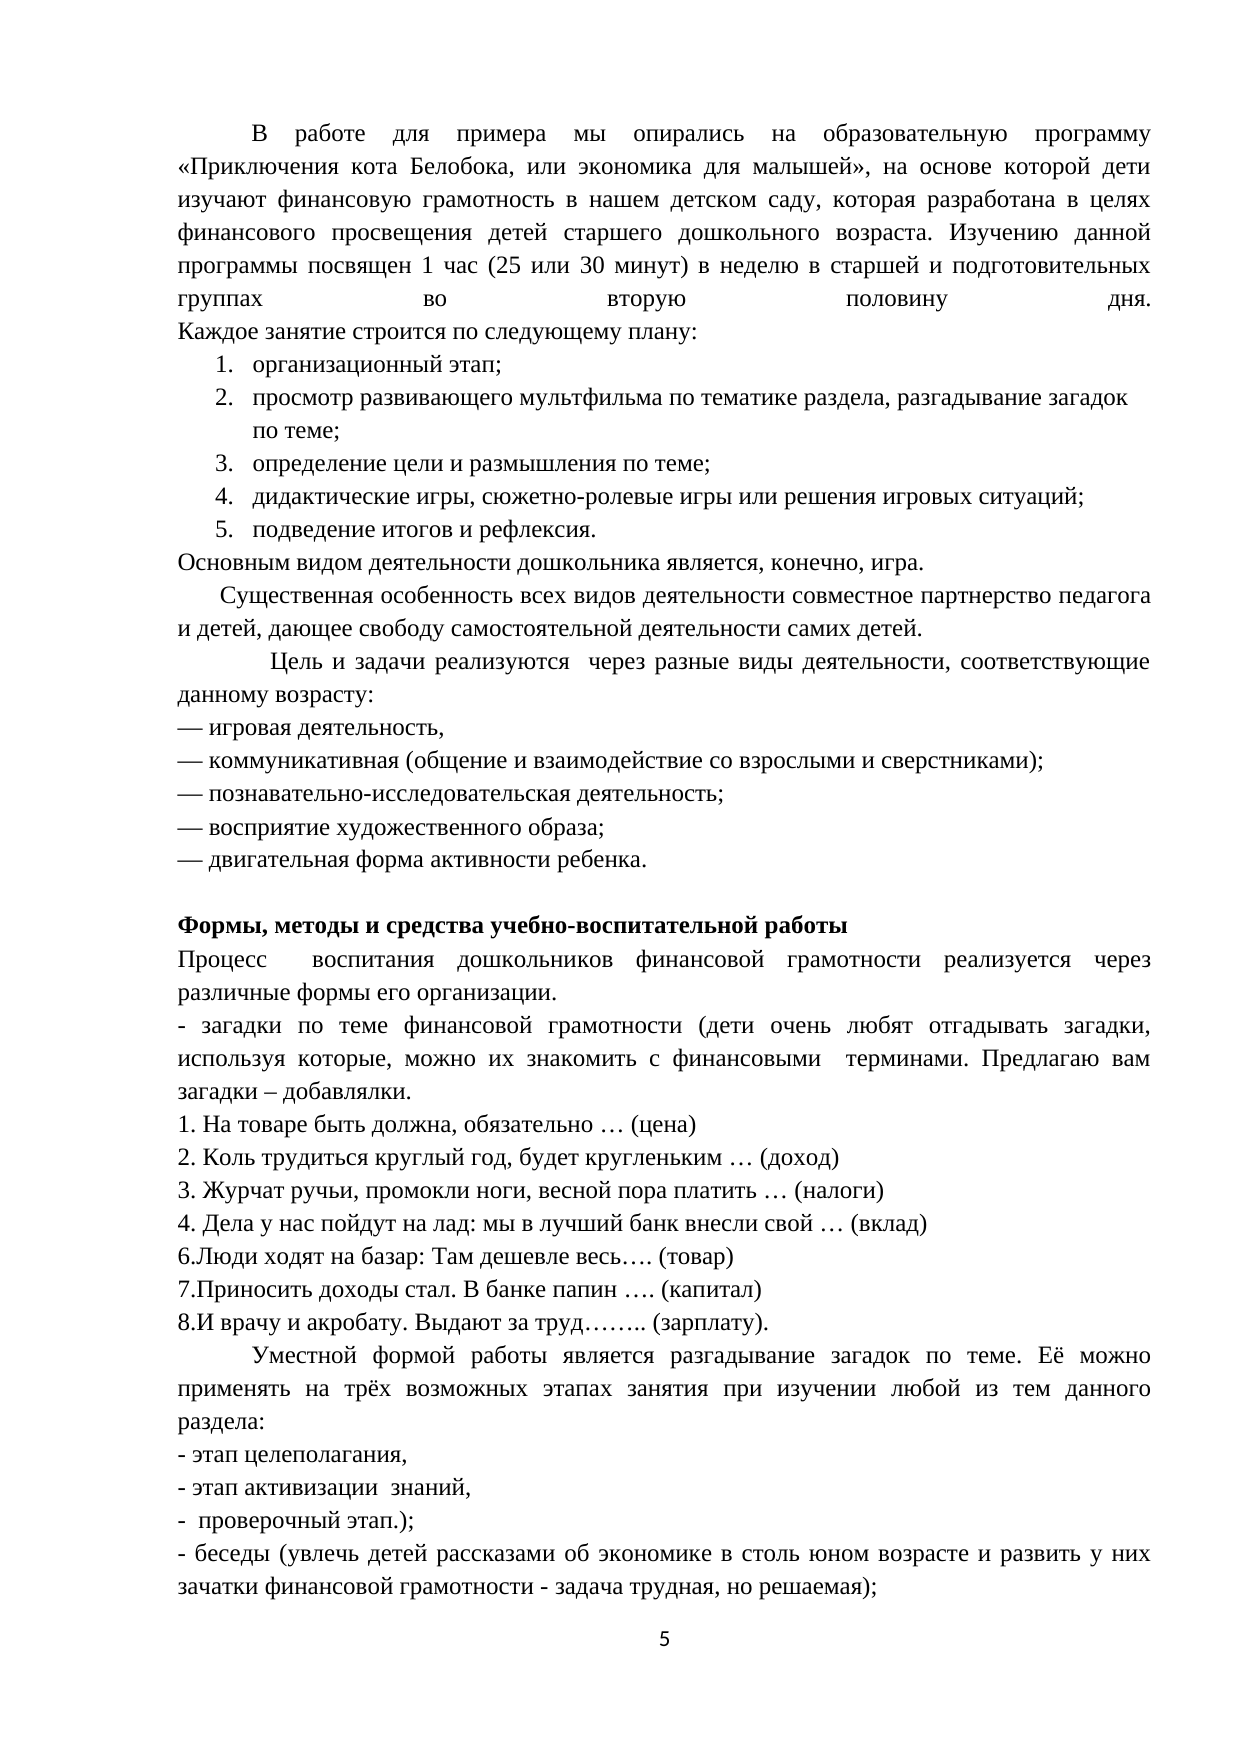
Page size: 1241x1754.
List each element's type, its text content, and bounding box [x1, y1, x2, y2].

text — игровая деятельность, [177, 712, 1152, 741]
text - этап активизации знаний, [177, 1472, 1152, 1501]
text Уместной формой работы является разгадывание загадок по теме. Её можно применять на трёх возможных этапах занятия при изучении любой из тем данного раздела: [177, 1340, 1152, 1435]
text 7.Приносить доходы стал. В банке папин …. (капитал) [177, 1274, 1152, 1303]
text В работе для примера мы опирались на образовательную программу «Приключения кота Белобока, или экономика для малышей», на основе которой дети изучают финансовую грамотность в нашем детском саду, которая разработана в целях финансового просвещения детей старшего дошкольного возраста. Изучению данной программы посвящен 1 час (25 или 30 минут) в неделю в старшей и подготовительных группах во вторую половину дня. Каждое занятие строится по следующему плану: [177, 118, 1152, 345]
text 8.И врачу и акробату. Выдают за труд…….. (зарплату). [177, 1307, 1152, 1336]
text Формы, методы и средства учебно-воспитательной работы [177, 911, 1152, 939]
text 1. На товаре быть должна, обязательно … (цена) [177, 1109, 1152, 1137]
list просмотр развивающего мультфильма по тематике раздела, разгадывание загадок по теме; [215, 382, 1152, 444]
list дидактические игры, сюжетно-ролевые игры или решения игровых ситуаций; [215, 481, 1152, 510]
text 4. Дела у нас пойдут на лад: мы в лучший банк внесли свой … (вклад) [177, 1208, 1152, 1237]
text Существенная особенность всех видов деятельности совместное партнерство педагога и детей, дающее свободу самостоятельной деятельности самих детей. [177, 580, 1152, 642]
list организационный этап; [215, 349, 1152, 378]
text — коммуникативная (общение и взаимодействие со взрослыми и сверстниками); [177, 746, 1152, 774]
text 6.Люди ходят на базар: Там дешевле весь…. (товар) [177, 1241, 1152, 1269]
text Основным видом деятельности дошкольника является, конечно, игра. [177, 547, 1152, 576]
text 3. Журчат ручьи, промокли ноги, весной пора платить … (налоги) [177, 1175, 1152, 1203]
text - этап целеполагания, [177, 1439, 1152, 1468]
text - беседы (увлечь детей рассказами об экономике в столь юном возрасте и развить у них зачатки финансовой грамотности - задача трудная, но решаемая); [177, 1538, 1152, 1600]
text — познавательно-исследовательская деятельность; [177, 778, 1152, 807]
text — восприятие художественного образа; [177, 812, 1152, 840]
text Цель и задачи реализуются через разные виды деятельности, соответствующие данному возрасту: [177, 646, 1152, 708]
text 2. Коль трудиться круглый год, будет кругленьким … (доход) [177, 1142, 1152, 1171]
text - загадки по теме финансовой грамотности (дети очень любят отгадывать загадки, используя которые, можно их знакомить с финансовыми терминами. Предлагаю вам загадки – добавлялки. [177, 1010, 1152, 1104]
text Процесс воспитания дошкольников финансовой грамотности реализуется через различные формы его организации. [177, 944, 1152, 1005]
list подведение итогов и рефлексия. [215, 514, 1152, 543]
text — двигательная форма активности ребенка. [177, 844, 1152, 873]
list определение цели и размышления по теме; [215, 448, 1152, 477]
text - проверочный этап.); [177, 1505, 1152, 1534]
